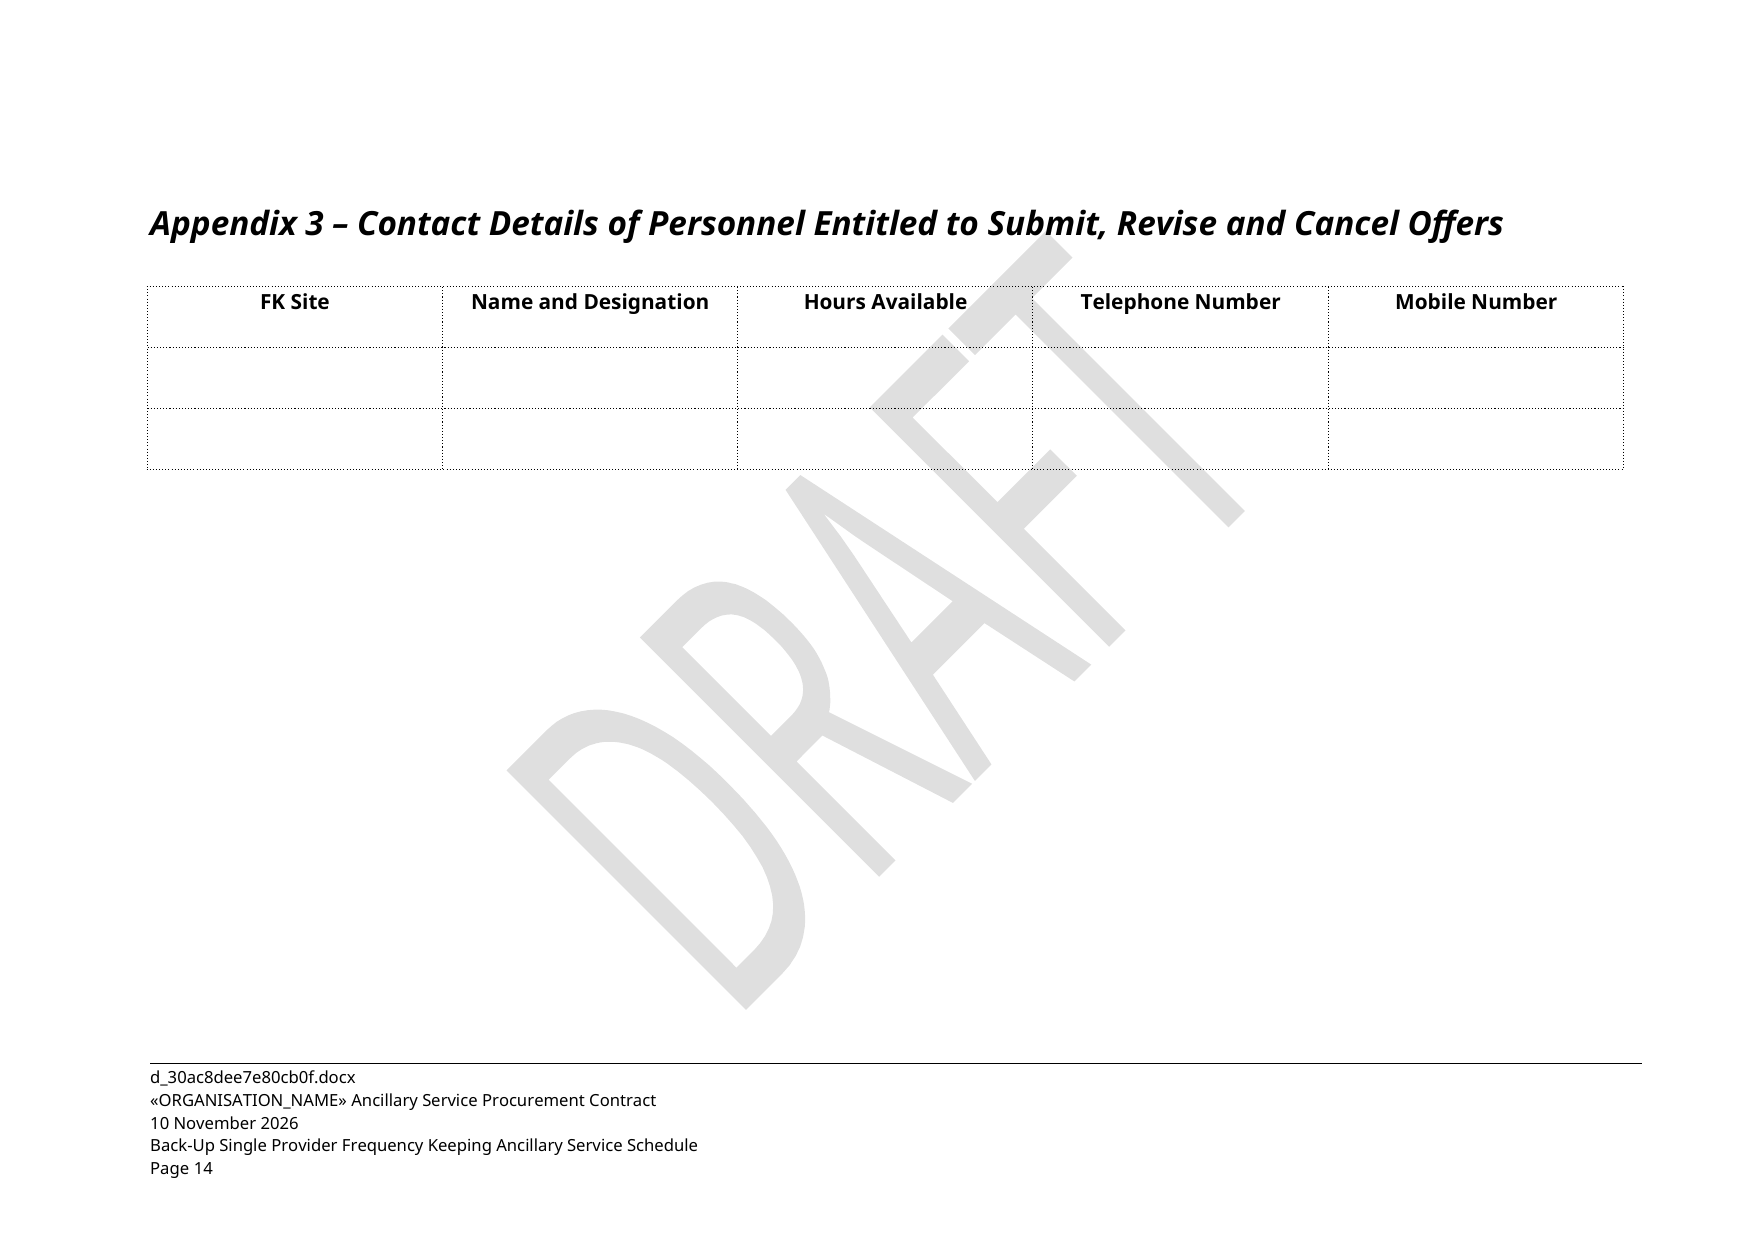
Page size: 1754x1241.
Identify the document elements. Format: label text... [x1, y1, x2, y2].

table_cell [1328, 408, 1624, 469]
table_header Telephone Number [1033, 286, 1328, 347]
table_cell [147, 408, 442, 469]
table_header Name and Designation [442, 286, 738, 347]
table_cell [147, 347, 442, 408]
table_header FK Site [147, 286, 442, 347]
table_header Mobile Number [1328, 286, 1624, 347]
table_cell [738, 347, 1033, 408]
table_cell [442, 408, 738, 469]
table_cell [1328, 347, 1624, 408]
table_cell [442, 347, 738, 408]
table_header Hours Available [738, 286, 1033, 347]
table_cell [1033, 408, 1328, 469]
table_cell [738, 408, 1033, 469]
subtitle Appendix 3 – Contact Details of Personnel Entitled to Submit, Revise and Cancel Offers [150, 200, 1642, 245]
table_cell [1033, 347, 1328, 408]
